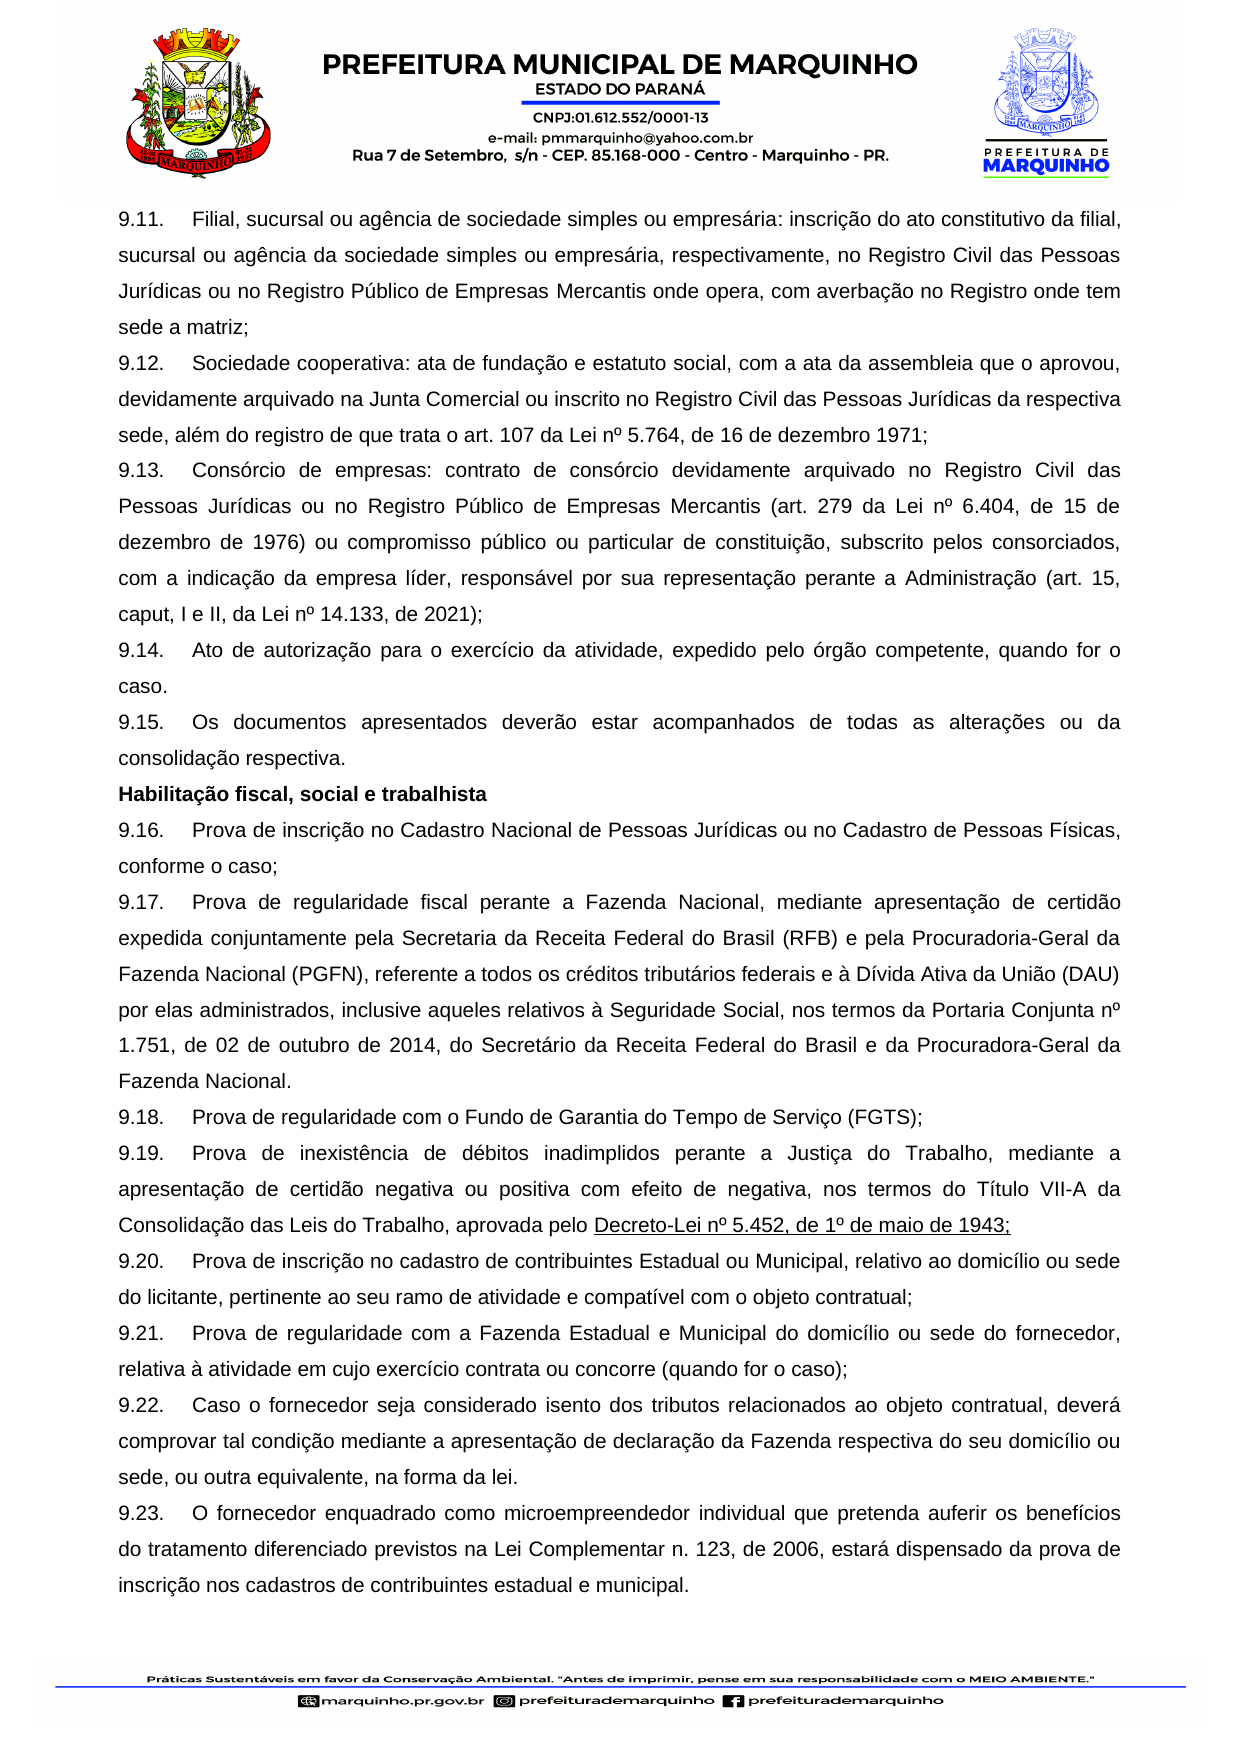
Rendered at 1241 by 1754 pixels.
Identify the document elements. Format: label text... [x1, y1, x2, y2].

text Prova de inscrição no cadastro de contribuintes Estadual ou Municipal, relativo ao domicílio ou sede do licitante, pertinente ao seu ramo de atividade e compatível com o objeto contratual; [118, 1249, 1122, 1309]
text Prova de inexistência de débitos inadimplidos perante a Justiça do Trabalho, mediante a apresentação de certidão negativa ou positiva com efeito de negativa, nos termos do Título VII-A da Consolidação das Leis do Trabalho, aprovada pelo Decreto-Lei nº 5.452, de 1º de maio de 1943; [118, 1141, 1122, 1237]
text Filial, sucursal ou agência de sociedade simples ou empresária: inscrição do ato constitutivo da filial, sucursal ou agência da sociedade simples ou empresária, respectivamente, no Registro Civil das Pessoas Jurídicas ou no Registro Público de Empresas Mercantis onde opera, com averbação no Registro onde tem sede a matriz; [118, 207, 1122, 338]
picture [31, 1655, 1210, 1727]
text Prova de regularidade com o Fundo de Garantia do Tempo de Serviço (FGTS); [118, 1105, 1122, 1129]
text Sociedade cooperativa: ata de fundação e estatuto social, com a ata da assembleia que o aprovou, devidamente arquivado na Junta Comercial ou inscrito no Registro Civil das Pessoas Jurídicas da respectiva sede, além do registro de que trata o art. 107 da Lei nº 5.764, de 16 de dezembro 1971; [118, 351, 1122, 446]
text Consórcio de empresas: contrato de consórcio devidamente arquivado no Registro Civil das Pessoas Jurídicas ou no Registro Público de Empresas Mercantis (art. 279 da Lei nº 6.404, de 15 de dezembro de 1976) ou compromisso público ou particular de constituição, subscrito pelos consorciados, com a indicação da empresa líder, responsável por sua representação perante a Administração (art. 15, caput, I e II, da Lei nº 14.133, de 2021); [118, 458, 1122, 626]
text Caso o fornecedor seja considerado isento dos tributos relacionados ao objeto contratual, deverá comprovar tal condição mediante a apresentação de declaração da Fazenda respectiva do seu domicílio ou sede, ou outra equivalente, na forma da lei. [118, 1393, 1122, 1488]
text Prova de regularidade fiscal perante a Fazenda Nacional, mediante apresentação de certidão expedida conjuntamente pela Secretaria da Receita Federal do Brasil (RFB) e pela Procuradoria-Geral da Fazenda Nacional (PGFN), referente a todos os créditos tributários federais e à Dívida Ativa da União (DAU) por elas administrados, inclusive aqueles relativos à Seguridade Social, nos termos da Portaria Conjunta nº 1.751, de 02 de outubro de 2014, do Secretário da Receita Federal do Brasil e da Procuradora-Geral da Fazenda Nacional. [118, 889, 1122, 1093]
text Ato de autorização para o exercício da atividade, expedido pelo órgão competente, quando for o caso. [118, 638, 1122, 698]
picture [60, 0, 1181, 203]
text Prova de regularidade com a Fazenda Estadual e Municipal do domicílio ou sede do fornecedor, relativa à atividade em cujo exercício contrata ou concorre (quando for o caso); [118, 1321, 1122, 1381]
text O fornecedor enquadrado como microempreendedor individual que pretenda auferir os benefícios do tratamento diferenciado previstos na Lei Complementar n. 123, de 2006, estará dispensado da prova de inscrição nos cadastros de contribuintes estadual e municipal. [118, 1501, 1122, 1596]
text Prova de inscrição no Cadastro Nacional de Pessoas Jurídicas ou no Cadastro de Pessoas Físicas, conforme o caso; [118, 818, 1122, 878]
text Habilitação fiscal, social e trabalhista [118, 782, 1122, 806]
text Os documentos apresentados deverão estar acompanhados de todas as alterações ou da consolidação respectiva. [118, 710, 1122, 770]
